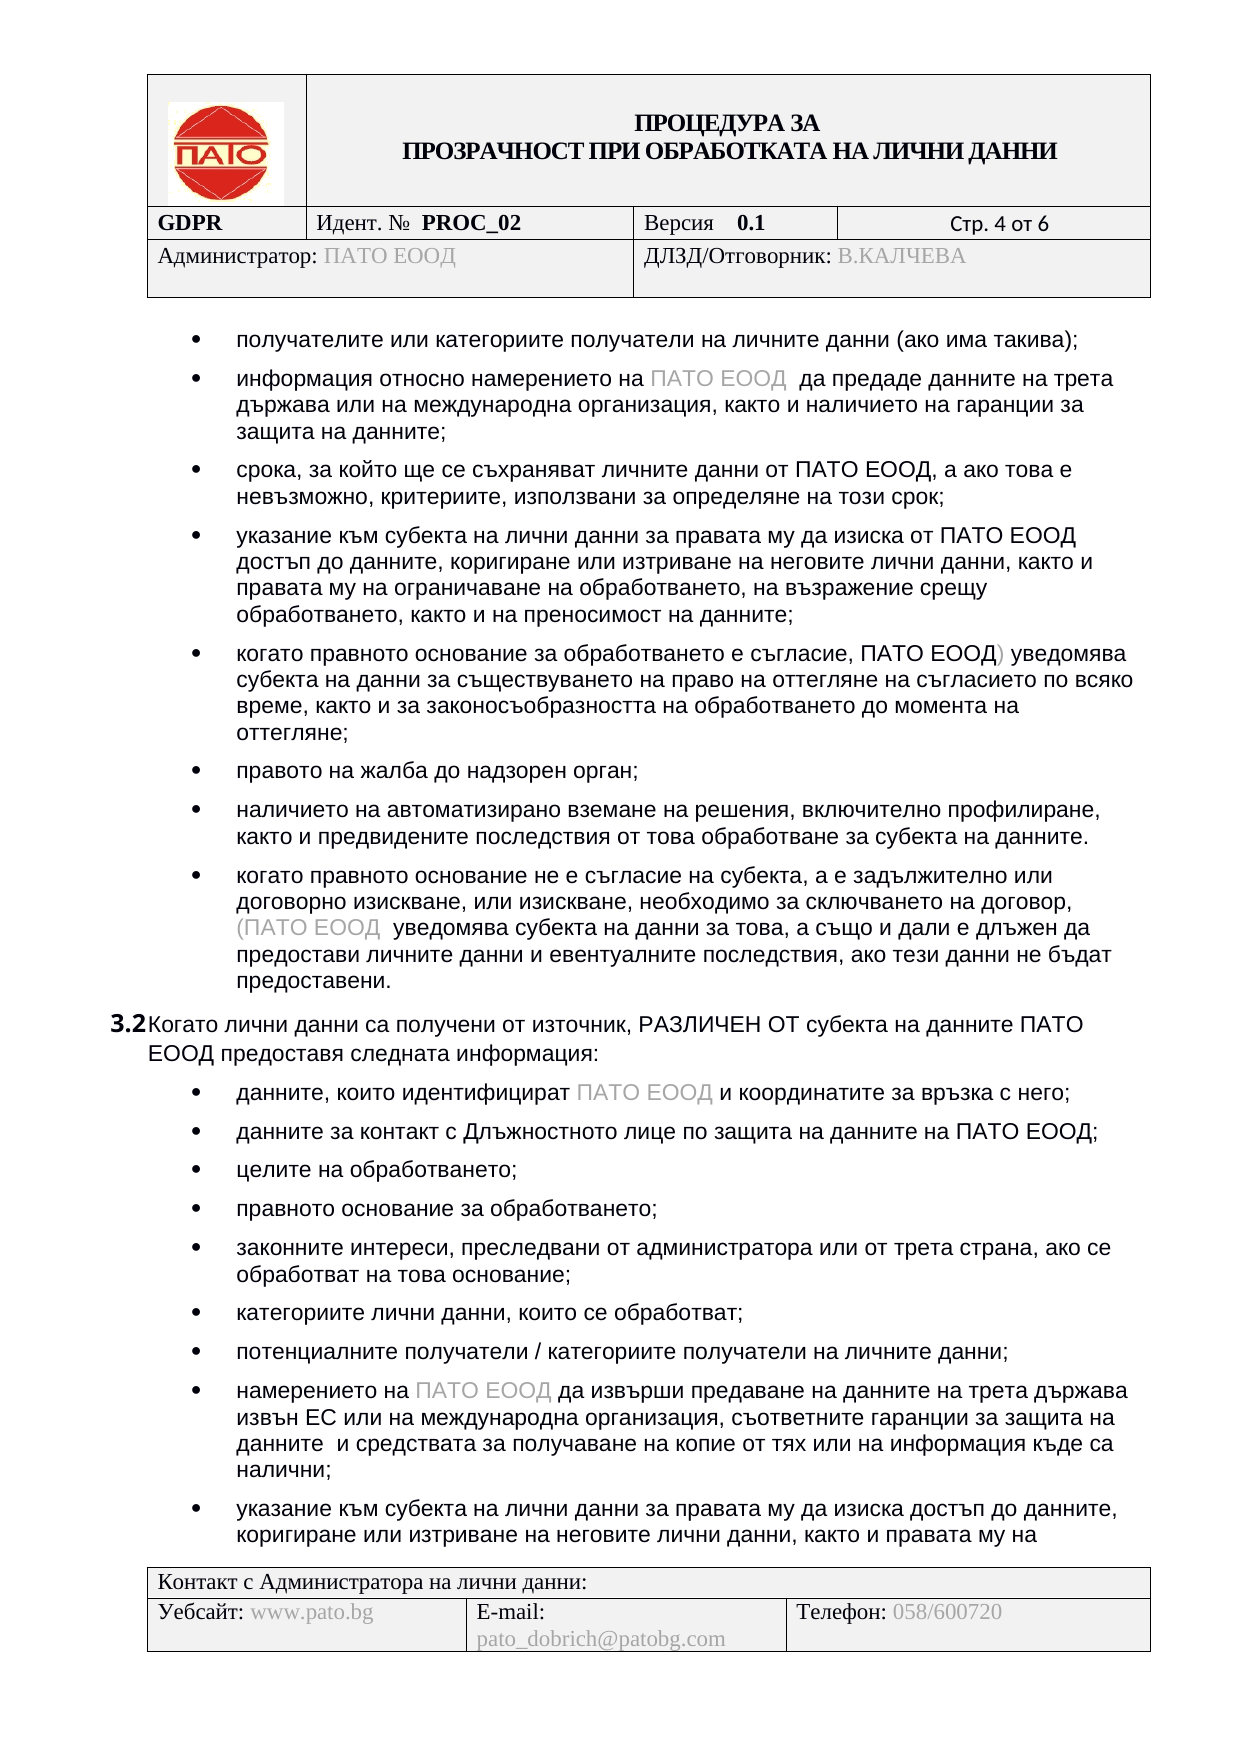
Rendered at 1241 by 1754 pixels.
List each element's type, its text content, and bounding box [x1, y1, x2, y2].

list правото на жалба до надзорен орган; [192, 757, 1137, 784]
list информация относно намерението на ПАТО ЕООД да предаде данните на трета държава или на международна организация, както и наличието на гаранции за защита на данните; [192, 365, 1137, 444]
list получателите или категориите получатели на личните данни (ако има такива); [192, 326, 1137, 352]
list указание към субекта на лични данни за правата му да изиска от ПАТО ЕООД достъп до данните, коригиране или изтриване на неговите лични данни, както и правата му на ограничаване на обработването, на възражение срещу обработването, както и на преносимост на данните; [192, 522, 1137, 627]
list категориите лични данни, които се обработват; [192, 1299, 1137, 1326]
list когато правното основание за обработването е съгласие, ПАТО ЕООД) уведомява субекта на данни за съществуването на право на оттегляне на съгласието по всяко време, както и за законосъобразността на обработването до момента на оттегляне; [192, 639, 1137, 745]
list срока, за който ще се съхраняват личните данни от ПАТО ЕООД, а ако това е невъзможно, критериите, използвани за определяне на този срок; [192, 456, 1137, 509]
list потенциалните получатели / категориите получатели на личните данни; [192, 1338, 1137, 1364]
list правното основание за обработването; [192, 1195, 1137, 1222]
list когато правното основание не е съгласие на субекта, а е задължително или договорно изискване, или изискване, необходимо за сключването на договор, (ПАТО ЕООД уведомява субекта на данни за това, а също и дали е длъжен да предостави личните данни и евентуалните последствия, ако тези данни не бъдат предоставени. [192, 862, 1137, 993]
list Когато лични данни са получени от източник, РАЗЛИЧЕН ОТ субекта на данните ПАТО ЕООД предоставя следната информация: [110, 1006, 1137, 1066]
list данните за контакт с Длъжностното лице по защита на данните на ПАТО ЕООД; [192, 1118, 1137, 1144]
list намерението на ПАТО ЕООД да извърши предаване на данните на трета държава извън ЕС или на международна организация, съответните гаранции за защита на данните и средствата за получаване на копие от тях или на информация къде са налични; [192, 1377, 1137, 1482]
picture [167, 102, 285, 206]
list законните интереси, преследвани от администратора или от трета страна, ако се обработват на това основание; [192, 1234, 1137, 1287]
list данните, които идентифицират ПАТО ЕООД и координатите за връзка с него; [192, 1079, 1137, 1105]
list целите на обработването; [192, 1156, 1137, 1183]
list наличието на автоматизирано вземане на решения, включително профилиране, както и предвидените последствия от това обработване за субекта на данните. [192, 796, 1137, 849]
